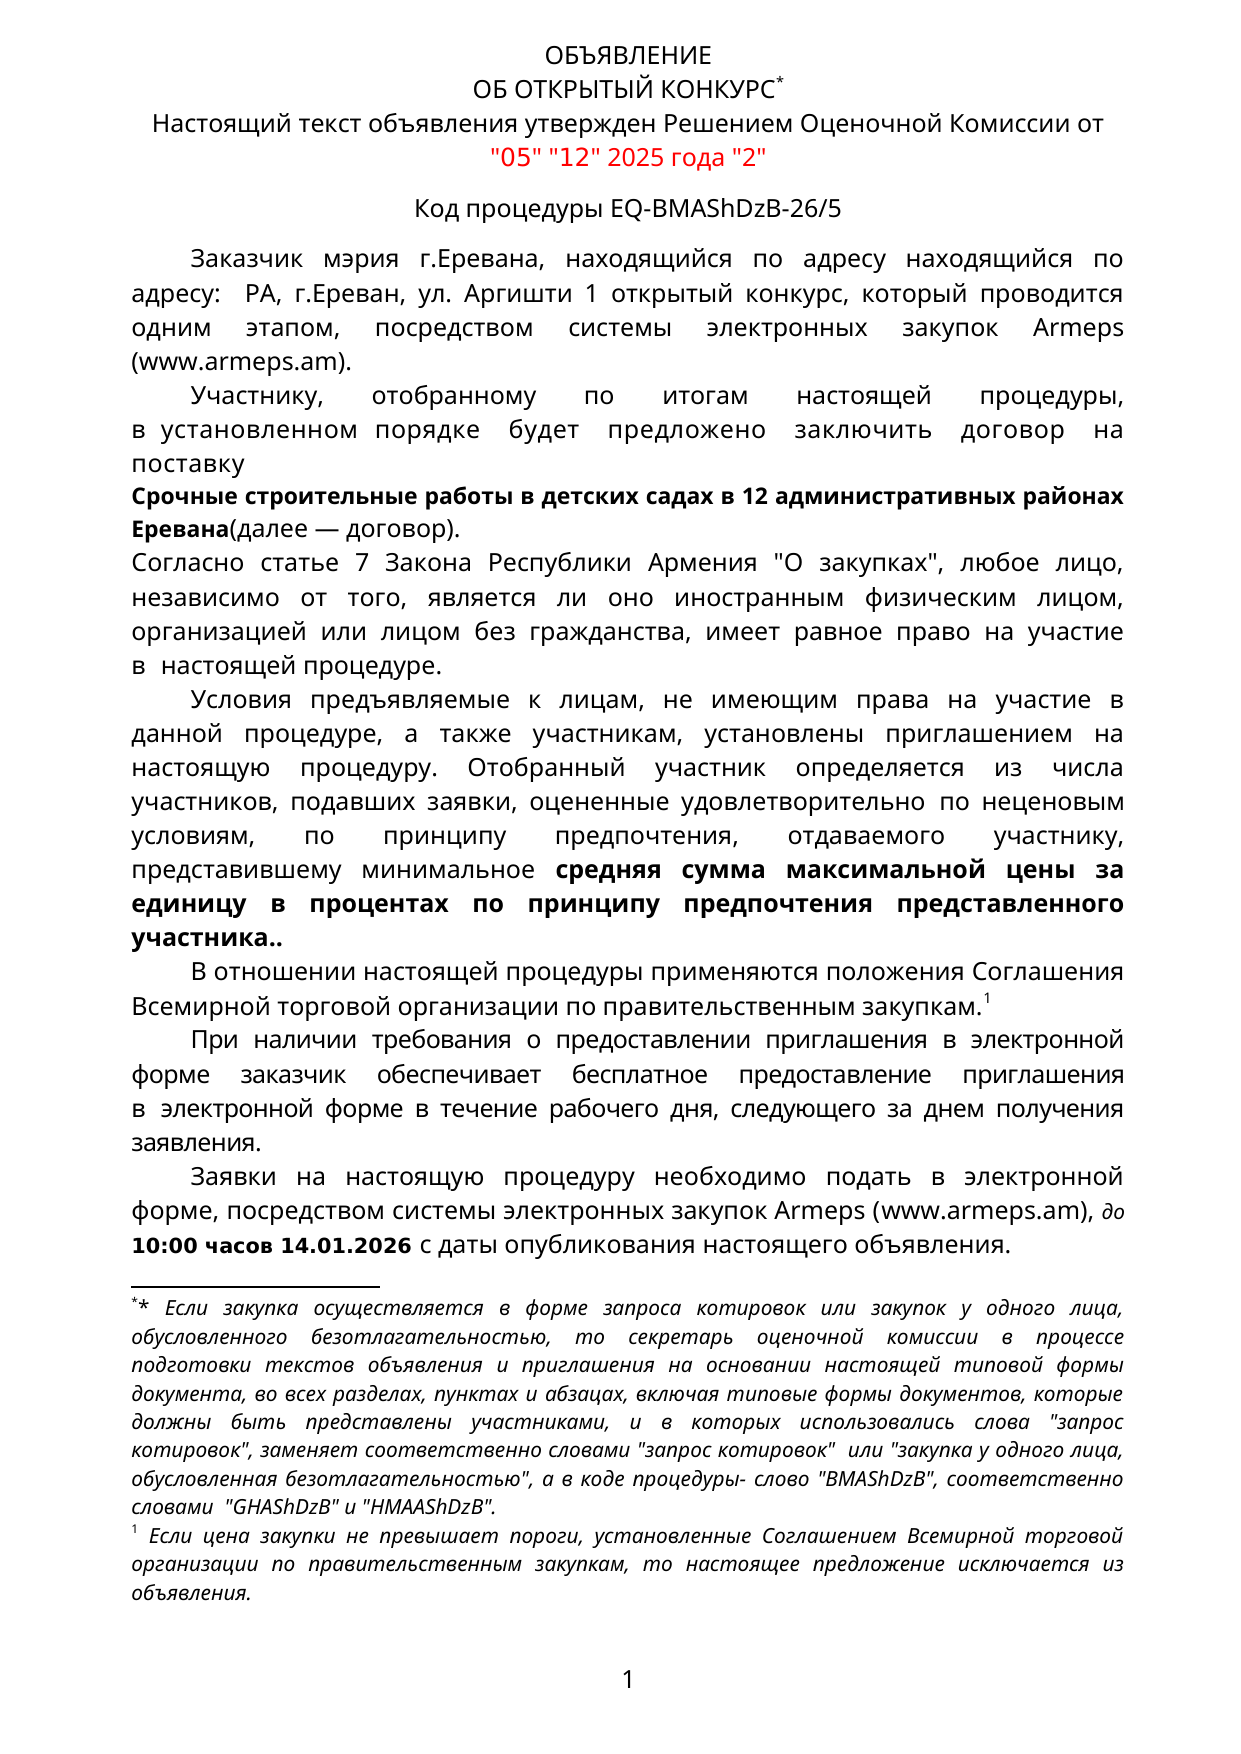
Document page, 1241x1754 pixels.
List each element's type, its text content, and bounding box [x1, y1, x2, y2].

text В отношении настоящей процедуры применяются положения Соглашения Всемирной торговой организации по правительственным закупкам. [131, 954, 1125, 1022]
text При наличии требования о предоставлении приглашения в электронной форме заказчик обеспечивает бесплатное предоставление приглашения в электронной форме в течение рабочего дня, следующего за днем получения заявления. [131, 1022, 1125, 1159]
text Согласно статье 7 Закона Республики Армения "О закупках", любое лицо, независимо от того, является ли оно иностранным физическим лицом, организацией или лицом без гражданства, имеет равное право на участие в настоящей процедуре. [131, 545, 1125, 682]
text Код процедуры EQ-BMAShDzB-26/5 [131, 190, 1125, 224]
text Заказчик мэрия г.Еревана, находящийся по адресу находящийся по адресу: РА, г.Ереван, ул. Аргишти 1 открытый конкурс, который проводится одним этапом, посредством системы электронных закупок Armeps (www.armeps.am). [131, 241, 1125, 377]
text ОБЪЯВЛЕНИЕ [131, 37, 1125, 72]
text Срочные строительные работы в детских садах в 12 административных районах Еревана(далее — договор). [131, 480, 1125, 545]
text Условия предъявляемые к лицам, не имеющим права на участие в данной процедуре, а также участникам, установлены приглашением на настоящую процедуру. Отобранный участник определяется из числа участников, подавших заявки, оцененные удовлетворительно по неценовым условиям, по принципу предпочтения, отдаваемого участнику, представившему минимальное средняя сумма максимальной цены за единицу в процентах по принципу предпочтения представленного участника.. [131, 682, 1125, 954]
text Участнику, отобранному по итогам настоящей процедуры, в установленном порядке будет предложено заключить договор на поставку [131, 377, 1125, 480]
text Заявки на настоящую процедуру необходимо подать в электронной форме, посредством системы электронных закупок Armeps (www.armeps.am), до 10:00 часов 14.01.2026 с даты опубликования настоящего объявления. [131, 1159, 1125, 1261]
text Настоящий текст объявления утвержден Решением Оценочной Комиссии от "05" "12" 2025 года "2" [131, 106, 1125, 174]
text ОБ ОТКРЫТЫЙ КОНКУРС* [131, 72, 1125, 106]
